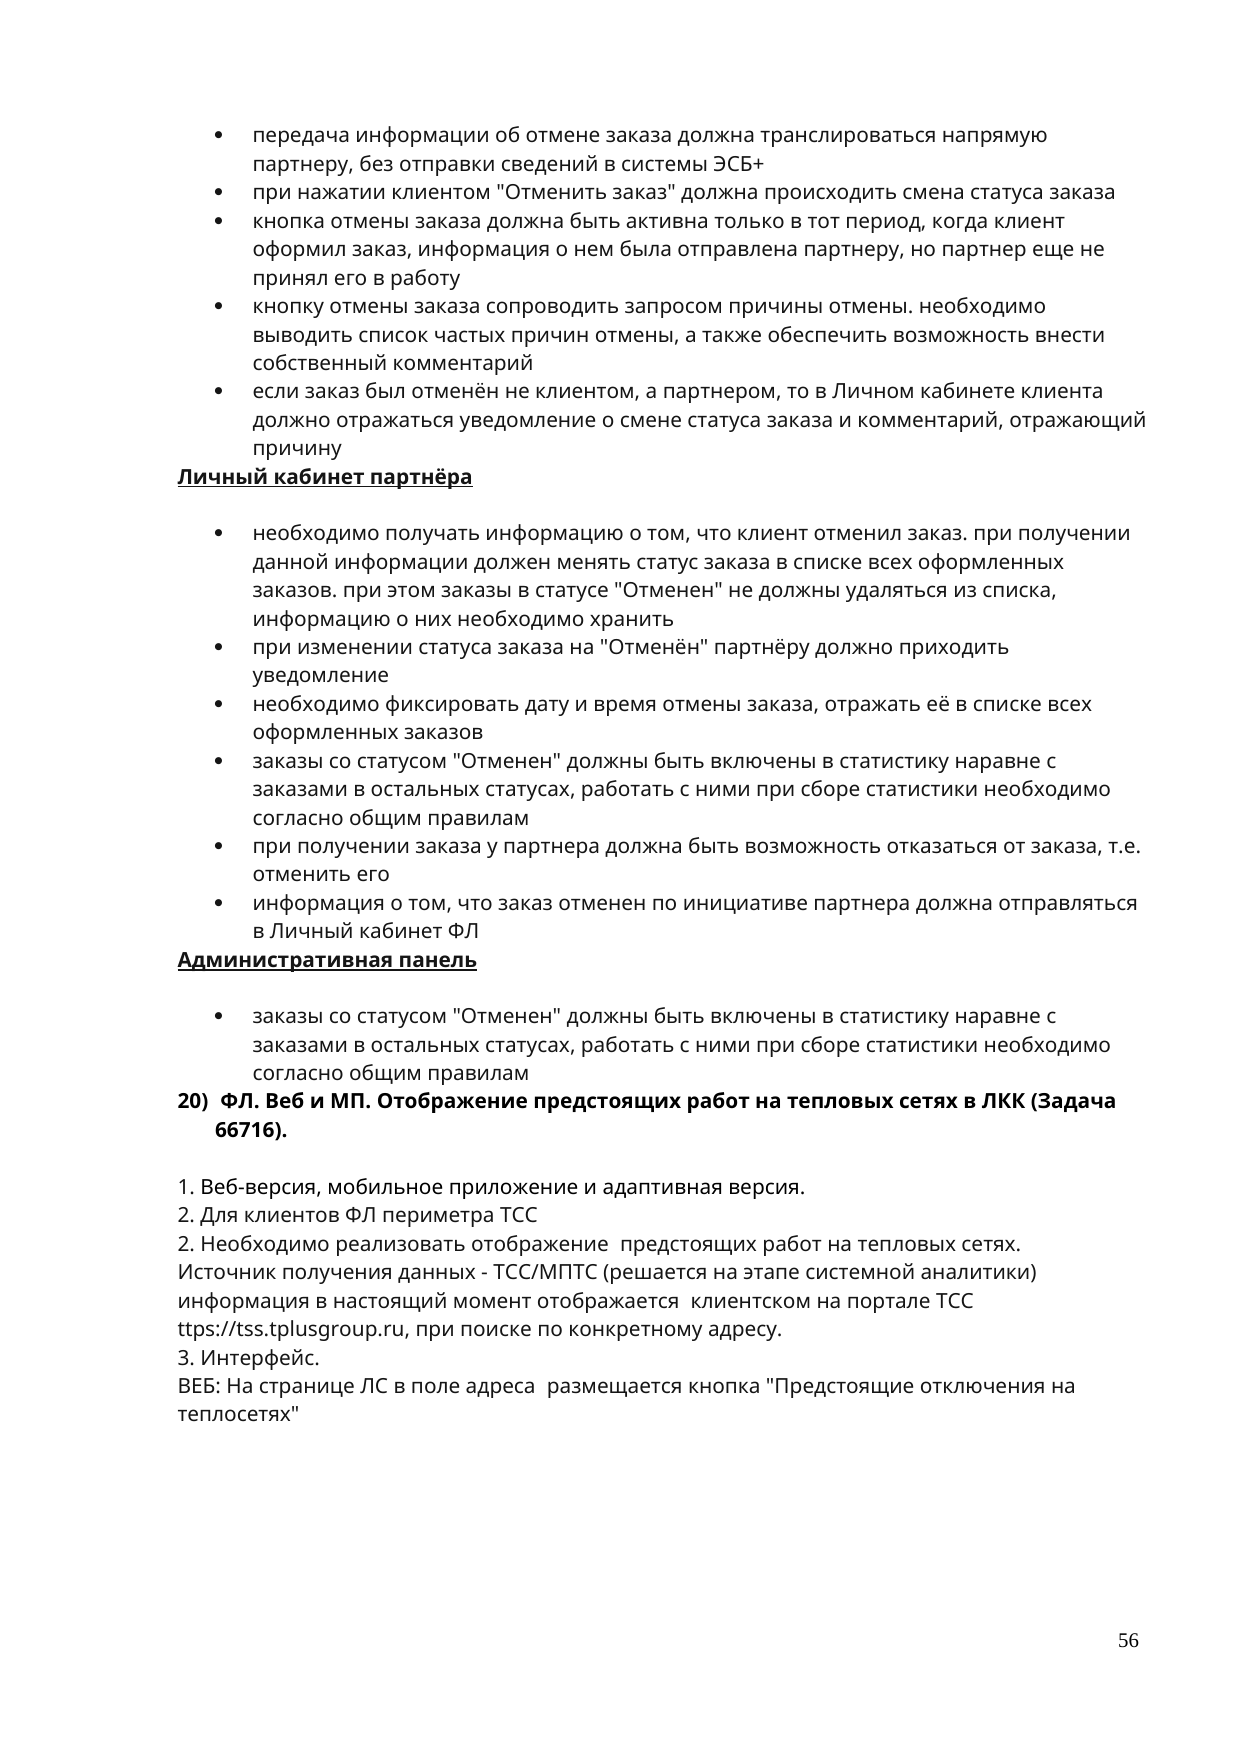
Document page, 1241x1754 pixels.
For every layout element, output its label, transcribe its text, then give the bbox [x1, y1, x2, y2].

list при нажатии клиентом "Отменить заказ" должна происходить смена статуса заказа [215, 177, 1152, 206]
text Личный кабинет партнёра [177, 462, 1152, 518]
list необходимо фиксировать дату и время отмены заказа, отражать её в списке всех оформленных заказов [215, 689, 1152, 746]
list при изменении статуса заказа на "Отменён" партнёру должно приходить уведомление [215, 632, 1152, 689]
list информация о том, что заказ отменен по инициативе партнера должна отправляться в Личный кабинет ФЛ [215, 888, 1152, 945]
list необходимо получать информацию о том, что клиент отменил заказ. при получении данной информации должен менять статус заказа в списке всех оформленных заказов. при этом заказы в статусе "Отменен" не должны удаляться из списка, информацию о них необходимо хранить [215, 518, 1152, 632]
list при получении заказа у партнера должна быть возможность отказаться от заказа, т.е. отменить его [215, 831, 1152, 888]
list передача информации об отмене заказа должна транслироваться напрямую партнеру, без отправки сведений в системы ЭСБ+ [215, 121, 1152, 177]
list ФЛ. Веб и МП. Отображение предстоящих работ на тепловых сетях в ЛКК (Задача 66716). [177, 1087, 1152, 1143]
list кнопку отмены заказа сопроводить запросом причины отмены. необходимо выводить список частых причин отмены, а также обеспечить возможность внести собственный комментарий [215, 291, 1152, 377]
text Административная панель [177, 945, 1152, 1001]
list заказы со статусом "Отменен" должны быть включены в статистику наравне с заказами в остальных статусах, работать с ними при сборе статистики необходимо согласно общим правилам [215, 746, 1152, 831]
list если заказ был отменён не клиентом, а партнером, то в Личном кабинете клиента должно отражаться уведомление о смене статуса заказа и комментарий, отражающий причину [215, 377, 1152, 462]
list кнопка отмены заказа должна быть активна только в тот период, когда клиент оформил заказ, информация о нем была отправлена партнеру, но партнер еще не принял его в работу [215, 206, 1152, 291]
text 1. Веб-версия, мобильное приложение и адаптивная версия. 2. Для клиентов ФЛ периметра ТСС 2. Необходимо реализовать отображение предстоящих работ на тепловых сетях. Источник получения данных - ТСС/МПТС (решается на этапе системной аналитики) информация в настоящий момент отображается клиентском на портале ТСС ttps://tss.tplusgroup.ru, при поиске по конкретному адресу. 3. Интерфейс. ВЕБ: На странице ЛС в поле адреса размещается кнопка "Предстоящие отключения на теплосетях" [177, 1172, 1152, 1456]
list заказы со статусом "Отменен" должны быть включены в статистику наравне с заказами в остальных статусах, работать с ними при сборе статистики необходимо согласно общим правилам [215, 1001, 1152, 1087]
